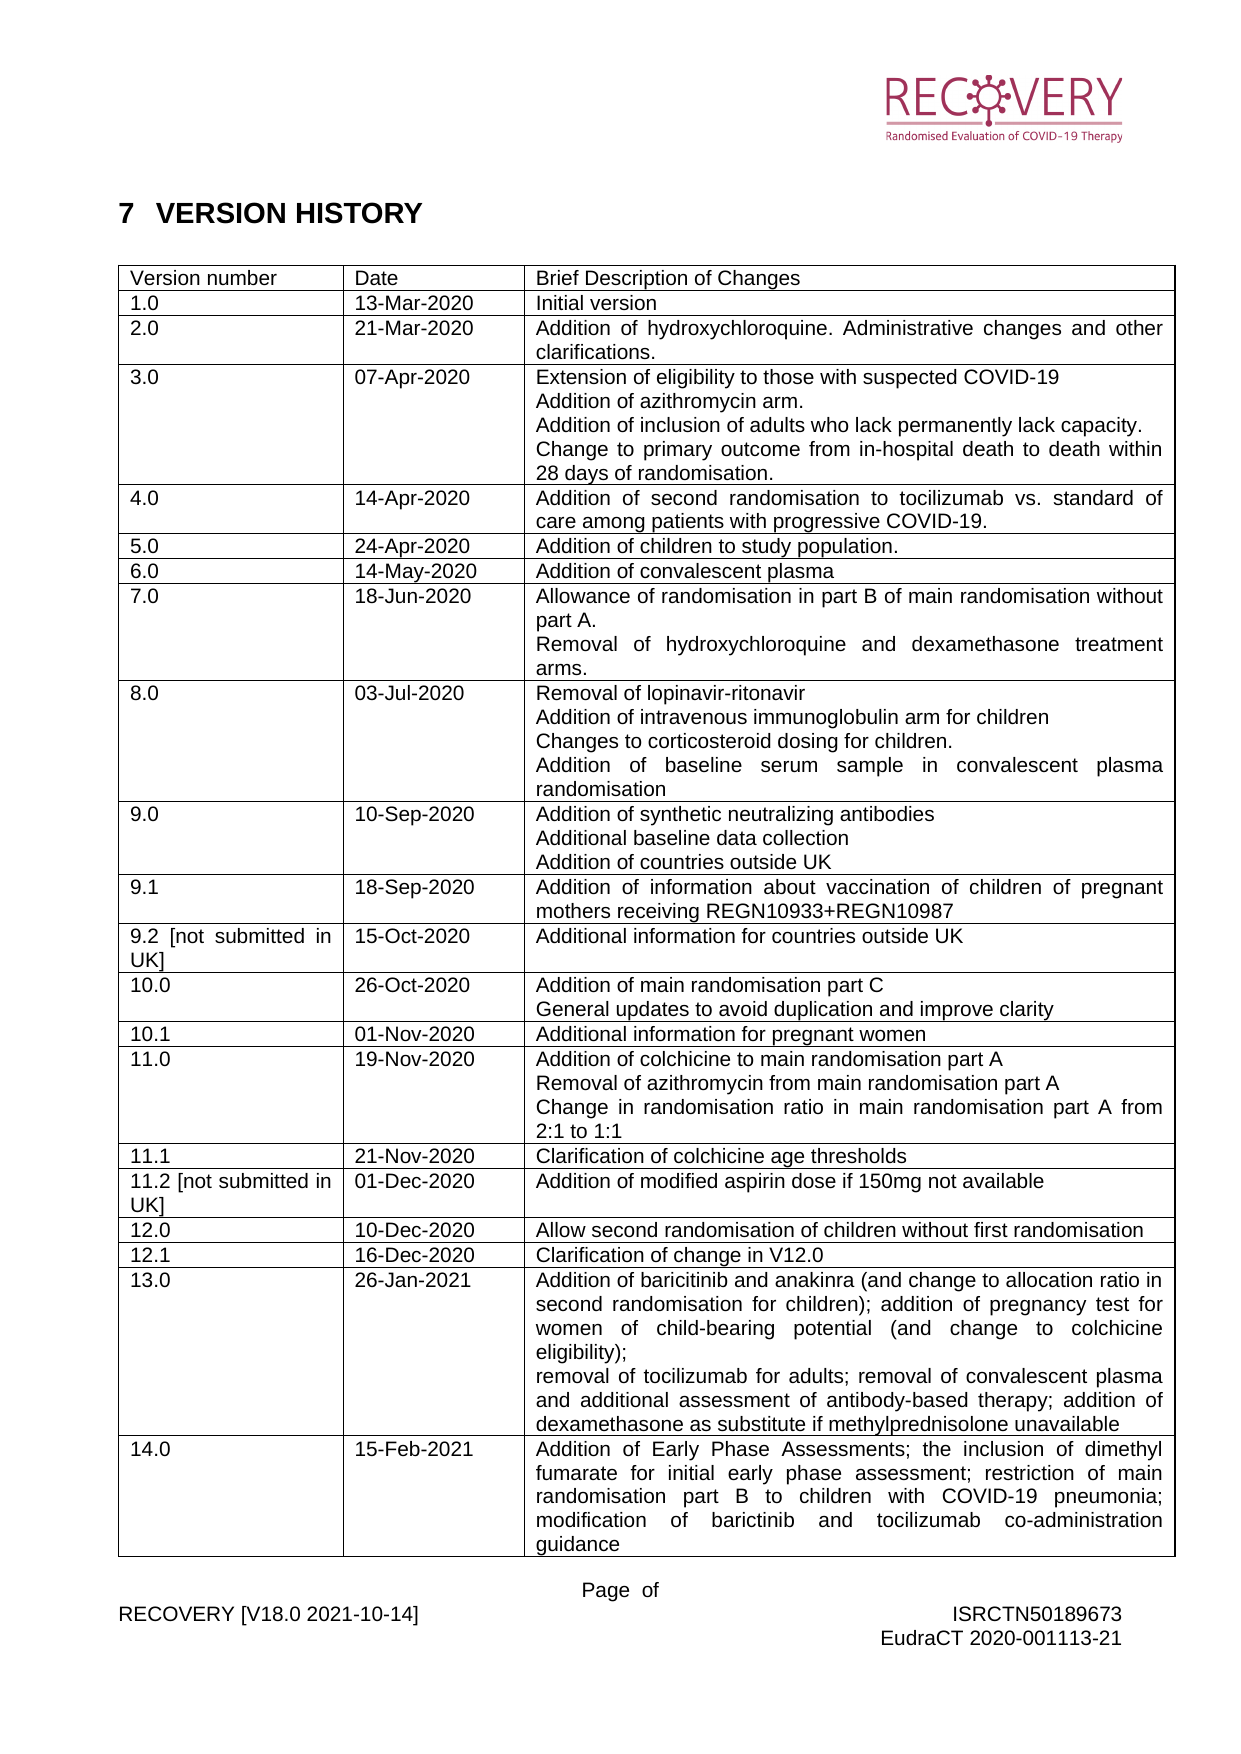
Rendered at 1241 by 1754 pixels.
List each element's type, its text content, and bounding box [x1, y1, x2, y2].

table_cell Addition of modified aspirin dose if 150mg not available [525, 1169, 1174, 1217]
table_cell 6.0 [119, 559, 343, 583]
table_cell 14-May-2020 [344, 559, 524, 583]
table_cell 15-Feb-2021 [344, 1436, 524, 1556]
table_cell 15-Oct-2020 [344, 924, 524, 972]
table_cell 11.2 [not submitted in UK] [119, 1169, 343, 1217]
table_cell 01-Nov-2020 [344, 1022, 524, 1046]
table_cell Addition of children to study population. [525, 534, 1174, 558]
table_cell 07-Apr-2020 [344, 365, 524, 484]
table_cell 26-Jan-2021 [344, 1268, 524, 1435]
table_cell 9.2 [not submitted in UK] [119, 924, 343, 972]
table_cell 7.0 [119, 584, 343, 680]
table_cell 3.0 [119, 365, 343, 484]
subtitle VERSION HISTORY [118, 196, 1122, 229]
table_cell 1.0 [119, 291, 343, 314]
table_cell 2.0 [119, 316, 343, 363]
table_cell 03-Jul-2020 [344, 681, 524, 801]
table_cell Extension of eligibility to those with suspected COVID-19 Addition of azithromycin arm. Addition of inclusion of adults who lack permanently lack capacity. Change to primary outcome from in-hospital death to death within 28 days of randomisation. [525, 365, 1174, 484]
table_cell Addition of main randomisation part C General updates to avoid duplication and improve clarity [525, 973, 1174, 1021]
table_cell Addition of information about vaccination of children of pregnant mothers receiving REGN10933+REGN10987 [525, 875, 1174, 923]
table_cell Additional information for countries outside UK [525, 924, 1174, 972]
table_cell Addition of synthetic neutralizing antibodies Additional baseline data collection Addition of countries outside UK [525, 802, 1174, 874]
table_cell 10.0 [119, 973, 343, 1021]
table_cell 5.0 [119, 534, 343, 558]
table_cell Additional information for pregnant women [525, 1022, 1174, 1046]
table_cell Addition of convalescent plasma [525, 559, 1174, 583]
table_cell 11.1 [119, 1144, 343, 1168]
table_cell 4.0 [119, 485, 343, 533]
table_cell 13.0 [119, 1268, 343, 1435]
table_cell 21-Mar-2020 [344, 316, 524, 363]
table_cell 21-Nov-2020 [344, 1144, 524, 1168]
table_cell Addition of colchicine to main randomisation part A Removal of azithromycin from main randomisation part A Change in randomisation ratio in main randomisation part A from 2:1 to 1:1 [525, 1047, 1174, 1143]
table_cell 10.1 [119, 1022, 343, 1046]
table_cell 10-Sep-2020 [344, 802, 524, 874]
table_cell Allow second randomisation of children without first randomisation [525, 1218, 1174, 1242]
table_cell 8.0 [119, 681, 343, 801]
table_cell Clarification of change in V12.0 [525, 1243, 1174, 1267]
table_cell Initial version [525, 291, 1174, 314]
table_cell Addition of second randomisation to tocilizumab vs. standard of care among patients with progressive COVID-19. [525, 485, 1174, 533]
table_cell Addition of hydroxychloroquine. Administrative changes and other clarifications. [525, 316, 1174, 363]
table_cell 12.1 [119, 1243, 343, 1267]
table_cell 26-Oct-2020 [344, 973, 524, 1021]
table_cell 12.0 [119, 1218, 343, 1242]
table_cell 14-Apr-2020 [344, 485, 524, 533]
table_cell 16-Dec-2020 [344, 1243, 524, 1267]
table_cell 19-Nov-2020 [344, 1047, 524, 1143]
table_cell Allowance of randomisation in part B of main randomisation without part A. Removal of hydroxychloroquine and dexamethasone treatment arms. [525, 584, 1174, 680]
picture [886, 75, 1123, 143]
table_cell 14.0 [119, 1436, 343, 1556]
table_header Date [344, 266, 524, 289]
table_header Version number [119, 266, 343, 289]
table_cell Clarification of colchicine age thresholds [525, 1144, 1174, 1168]
table_cell 01-Dec-2020 [344, 1169, 524, 1217]
table_cell Removal of lopinavir-ritonavir Addition of intravenous immunoglobulin arm for children Changes to corticosteroid dosing for children. Addition of baseline serum sample in convalescent plasma randomisation [525, 681, 1174, 801]
table_header Brief Description of Changes [525, 266, 1174, 289]
table_cell 9.1 [119, 875, 343, 923]
table_cell 11.0 [119, 1047, 343, 1143]
table_cell 9.0 [119, 802, 343, 874]
table_cell Addition of baricitinib and anakinra (and change to allocation ratio in second randomisation for children); addition of pregnancy test for women of child-bearing potential (and change to colchicine eligibility); removal of tocilizumab for adults; removal of convalescent plasma and additional assessment of antibody-based therapy; addition of dexamethasone as substitute if methylprednisolone unavailable [525, 1268, 1174, 1435]
table_cell 13-Mar-2020 [344, 291, 524, 314]
table_cell 24-Apr-2020 [344, 534, 524, 558]
table_cell Addition of Early Phase Assessments; the inclusion of dimethyl fumarate for initial early phase assessment; restriction of main randomisation part B to children with COVID-19 pneumonia; modification of barictinib and tocilizumab co-administration guidance [525, 1436, 1174, 1556]
table_cell 18-Sep-2020 [344, 875, 524, 923]
table_cell 18-Jun-2020 [344, 584, 524, 680]
table_cell 10-Dec-2020 [344, 1218, 524, 1242]
